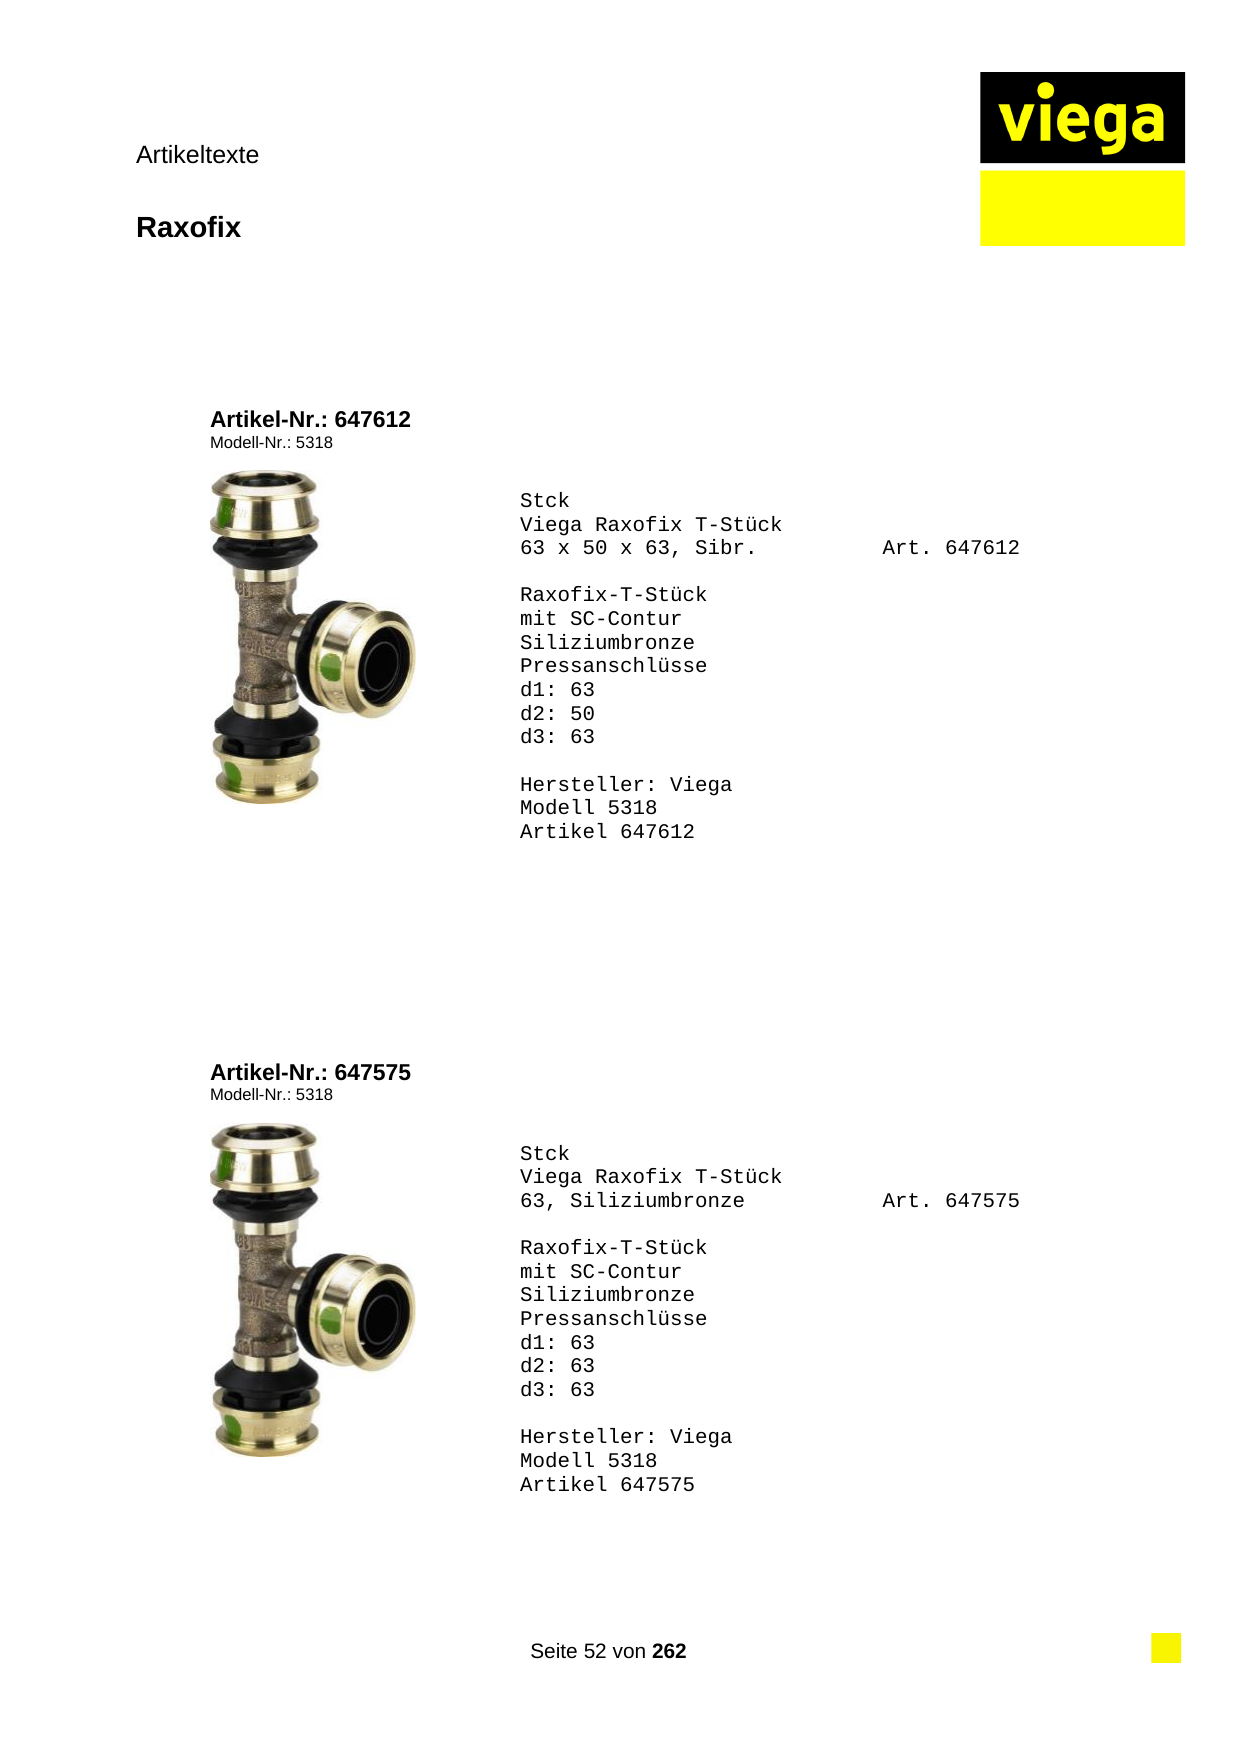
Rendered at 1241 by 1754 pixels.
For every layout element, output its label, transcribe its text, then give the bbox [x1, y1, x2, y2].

text Artikel 647575 [520, 1474, 1181, 1497]
text Modell-Nr.: 5318 [210, 432, 1181, 452]
picture [210, 470, 416, 804]
text Hersteller: Viega [520, 1426, 1181, 1450]
text Stck [520, 490, 1181, 513]
text d3: 63 [520, 726, 1181, 750]
text mit SC-Contur [520, 608, 1181, 632]
text Modell 5318 [520, 797, 1181, 821]
text d2: 63 [520, 1355, 1181, 1379]
text Viega Raxofix T-Stück [520, 513, 1181, 537]
text Viega Raxofix T-Stück [520, 1166, 1181, 1190]
text mit SC-Contur [520, 1261, 1181, 1284]
text Stck [520, 1143, 1181, 1166]
text Artikel-Nr.: 647575 [210, 1059, 1181, 1085]
text d1: 63 [520, 1332, 1181, 1355]
text Siliziumbronze [520, 632, 1181, 655]
text 63, Siliziumbronze Art. 647575 [520, 1190, 1181, 1213]
text d2: 50 [520, 703, 1181, 726]
text d3: 63 [520, 1379, 1181, 1403]
text Raxofix-T-Stück [520, 1237, 1181, 1261]
text Hersteller: Viega [520, 774, 1181, 797]
text Modell-Nr.: 5318 [210, 1085, 1181, 1104]
text Modell 5318 [520, 1450, 1181, 1474]
text Artikel 647612 [520, 821, 1181, 844]
picture [1151, 1633, 1182, 1663]
text Artikel-Nr.: 647612 [210, 406, 1181, 432]
text 63 x 50 x 63, Sibr. Art. 647612 [520, 537, 1181, 561]
text d1: 63 [520, 679, 1181, 703]
text Pressanschlüsse [520, 655, 1181, 679]
text Pressanschlüsse [520, 1308, 1181, 1332]
text Siliziumbronze [520, 1284, 1181, 1308]
picture [980, 72, 1186, 246]
picture [210, 1123, 416, 1457]
text Raxofix-T-Stück [520, 584, 1181, 608]
